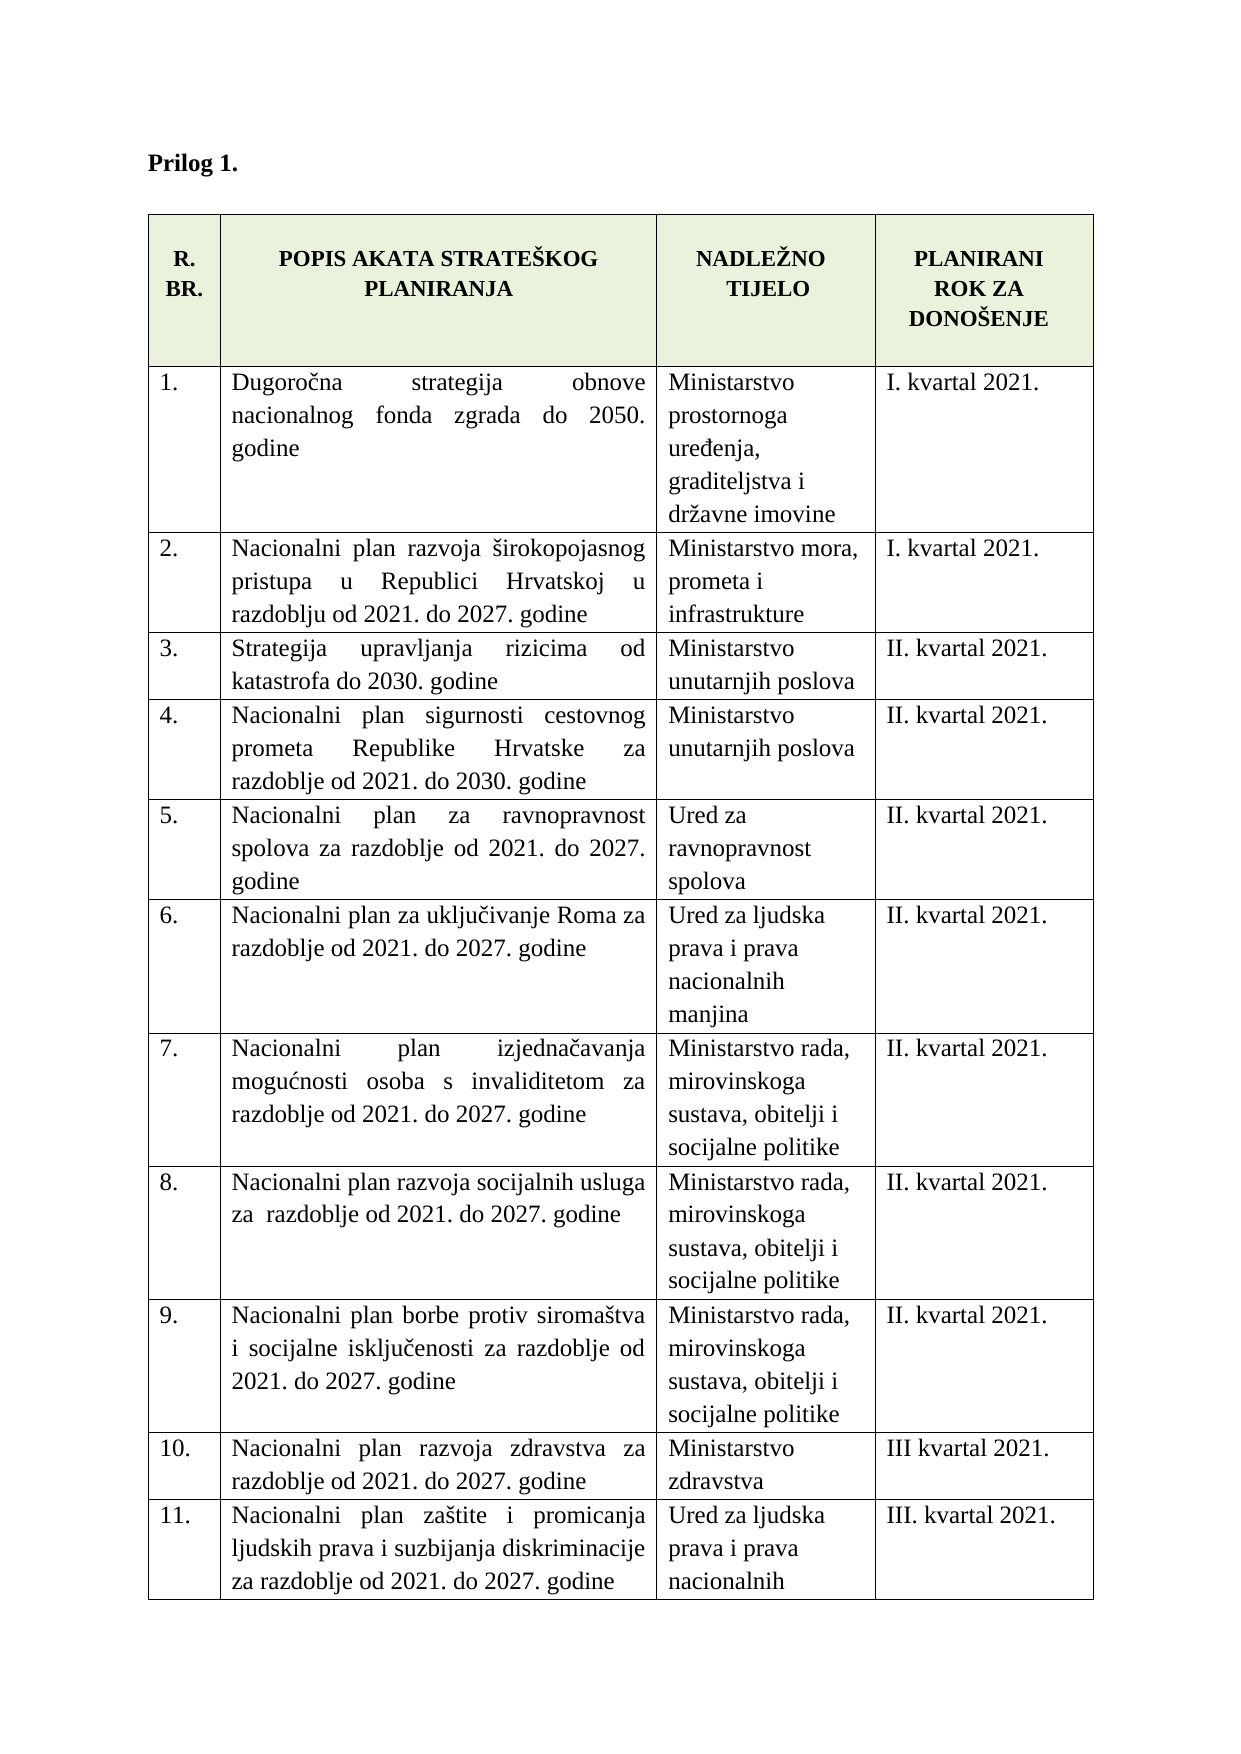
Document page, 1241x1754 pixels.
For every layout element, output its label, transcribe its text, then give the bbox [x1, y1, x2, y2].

table_header R. BR. [149, 215, 220, 366]
table_cell [149, 700, 220, 799]
table_cell Nacionalni plan razvoja zdravstva za razdoblje od 2021. do 2027. godine [221, 1433, 656, 1499]
table_cell [149, 900, 220, 1032]
table_cell Ministarstvo rada, mirovinskoga sustava, obitelji i socijalne politike [657, 1300, 875, 1432]
table_cell Ministarstvo prostornoga uređenja, graditeljstva i državne imovine [657, 367, 875, 532]
table_cell [149, 533, 220, 632]
table_cell II. kvartal 2021. [876, 1034, 1093, 1166]
table_cell Strategija upravljanja rizicima od katastrofa do 2030. godine [221, 633, 656, 699]
table_cell II. kvartal 2021. [876, 1300, 1093, 1432]
table_header POPIS AKATA STRATEŠKOG PLANIRANJA [221, 215, 656, 366]
table_cell Nacionalni plan sigurnosti cestovnog prometa Republike Hrvatske za razdoblje od 2021. do 2030. godine [221, 700, 656, 799]
table_cell Ured za ljudska prava i prava nacionalnih manjina [657, 900, 875, 1032]
table_cell Nacionalni plan borbe protiv siromaštva i socijalne isključenosti za razdoblje od 2021. do 2027. godine [221, 1300, 656, 1432]
table_header NADLEŽNO TIJELO [657, 215, 875, 366]
table_cell II. kvartal 2021. [876, 633, 1093, 699]
table_cell Nacionalni plan razvoja socijalnih usluga za razdoblje od 2021. do 2027. godine [221, 1167, 656, 1299]
table_cell [149, 1300, 220, 1432]
table_cell Ministarstvo rada, mirovinskoga sustava, obitelji i socijalne politike [657, 1034, 875, 1166]
table_cell Ured za ravnopravnost spolova [657, 800, 875, 899]
table_cell [149, 1433, 220, 1499]
list Prilog 1. [148, 148, 1093, 176]
table_cell III kvartal 2021. [876, 1433, 1093, 1499]
table_cell I. kvartal 2021. [876, 533, 1093, 632]
table_cell Nacionalni plan za ravnopravnost spolova za razdoblje od 2021. do 2027. godine [221, 800, 656, 899]
table_cell [149, 1034, 220, 1166]
table_cell Ministarstvo zdravstva [657, 1433, 875, 1499]
table_cell I. kvartal 2021. [876, 367, 1093, 532]
table_cell Dugoročna strategija obnove nacionalnog fonda zgrada do 2050. godine [221, 367, 656, 532]
table_cell Ministarstvo mora, prometa i infrastrukture [657, 533, 875, 632]
table_cell III. kvartal 2021. [876, 1500, 1093, 1599]
table_cell [149, 1167, 220, 1299]
table_cell II. kvartal 2021. [876, 700, 1093, 799]
table_cell [149, 800, 220, 899]
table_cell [657, 1500, 875, 1599]
table_cell Nacionalni plan za uključivanje Roma za razdoblje od 2021. do 2027. godine [221, 900, 656, 1032]
table_cell II. kvartal 2021. [876, 1167, 1093, 1299]
table_cell II. kvartal 2021. [876, 800, 1093, 899]
table_cell II. kvartal 2021. [876, 900, 1093, 1032]
table_cell Ministarstvo unutarnjih poslova [657, 700, 875, 799]
table_cell [149, 1500, 220, 1599]
table_cell [149, 633, 220, 699]
table_cell Nacionalni plan razvoja širokopojasnog pristupa u Republici Hrvatskoj u razdoblju od 2021. do 2027. godine [221, 533, 656, 632]
table_cell Ministarstvo unutarnjih poslova [657, 633, 875, 699]
table_header PLANIRANI ROK ZA DONOŠENJE [876, 215, 1093, 366]
table_cell [149, 367, 220, 532]
table_cell Nacionalni plan izjednačavanja mogućnosti osoba s invaliditetom za razdoblje od 2021. do 2027. godine [221, 1034, 656, 1166]
table_cell Ministarstvo rada, mirovinskoga sustava, obitelji i socijalne politike [657, 1167, 875, 1299]
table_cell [221, 1500, 656, 1599]
